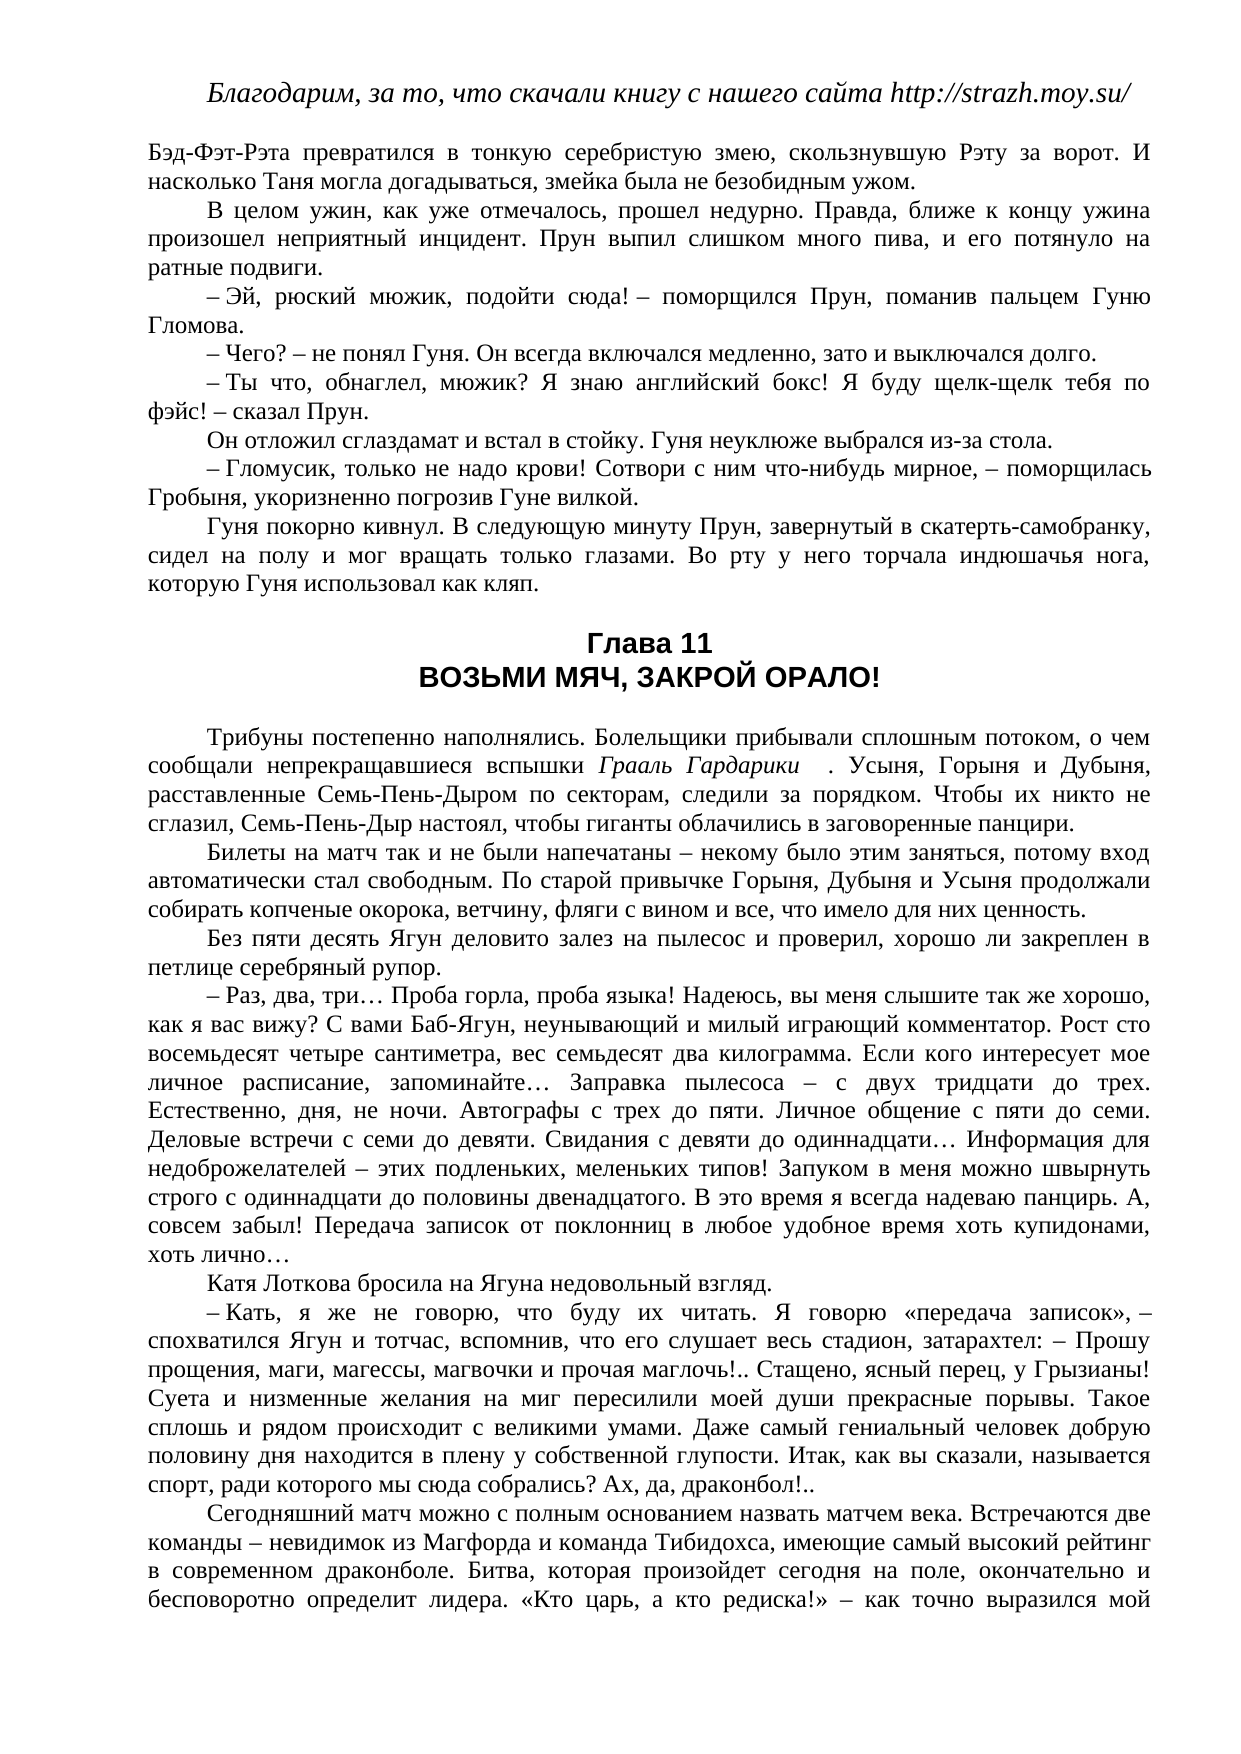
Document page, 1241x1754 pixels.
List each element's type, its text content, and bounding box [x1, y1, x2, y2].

text Он отложил сглаздамат и встал в стойку. Гуня неуклюже выбрался из-за стола. [148, 425, 1152, 453]
text – Чего? – не понял Гуня. Он всегда включался медленно, зато и выключался долго. [148, 338, 1152, 367]
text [148, 137, 1152, 195]
subtitle Глава 11 [148, 626, 1152, 659]
text В целом ужин, как уже отмечалось, прошел недурно. Правда, ближе к концу ужина произошел неприятный инцидент. Прун выпил слишком много пива, и его потянуло на ратные подвиги. [148, 195, 1152, 281]
text Трибуны постепенно наполнялись. Болельщики прибывали сплошным потоком, о чем сообщали непрекращавшиеся вспышки Грааль Гардарики . Усыня, Горыня и Дубыня, расставленные Семь-Пень-Дыром по секторам, следили за порядком. Чтобы их никто не сглазил, Семь-Пень-Дыр настоял, чтобы гиганты облачились в заговоренные панцири. [148, 722, 1152, 837]
text Гуня покорно кивнул. В следующую минуту Прун, завернутый в скатерть-самобранку, сидел на полу и мог вращать только глазами. Во рту у него торчала индюшачья нога, которую Гуня использовал как кляп. [148, 511, 1152, 597]
text Без пяти десять Ягун деловито залез на пылесос и проверил, хорошо ли закреплен в петлице серебряный рупор. [148, 923, 1152, 981]
text – Кать, я же не говорю, что буду их читать. Я говорю «передача записок», – спохватился Ягун и тотчас, вспомнив, что его слушает весь стадион, затарахтел: – Прошу прощения, маги, магессы, магвочки и прочая маглочь!.. Стащено, ясный перец, у Грызианы! Суета и низменные желания на миг пересилили моей души прекрасные порывы. Такое сплошь и рядом происходит с великими умами. Даже самый гениальный человек добрую половину дня находится в плену у собственной глупости. Итак, как вы сказали, называется спорт, ради которого мы сюда собрались? Ах, да, драконбол!.. [148, 1297, 1152, 1498]
text – Раз, два, три… Проба горла, проба языка! Надеюсь, вы меня слышите так же хорошо, как я вас вижу? С вами Баб-Ягун, неунывающий и милый играющий комментатор. Рост сто восемьдесят четыре сантиметра, вес семьдесят два килограмма. Если кого интересует мое личное расписание, запоминайте… Заправка пылесоса – с двух тридцати до трех. Естественно, дня, не ночи. Автографы с трех до пяти. Личное общение с пяти до семи. Деловые встречи с семи до девяти. Свидания с девяти до одиннадцати… Информация для недоброжелателей – этих подленьких, меленьких типов! Запуком в меня можно швырнуть строго с одиннадцати до половины двенадцатого. В это время я всегда надеваю панцирь. А, совсем забыл! Передача записок от поклонниц в любое удобное время хоть купидонами, хоть лично… [148, 981, 1152, 1268]
text – Эй, рюский мюжик, подойти сюда! – поморщился Прун, поманив пальцем Гуню Гломова. [148, 281, 1152, 338]
text – Гломусик, только не надо крови! Сотвори с ним что-нибудь мирное, – поморщилась Гробыня, укоризненно погрозив Гуне вилкой. [148, 453, 1152, 511]
text Катя Лоткова бросила на Ягуна недовольный взгляд. [148, 1268, 1152, 1297]
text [148, 1498, 1152, 1613]
text – Ты что, обнаглел, мюжик? Я знаю английский бокс! Я буду щелк-щелк тебя по фэйс! – сказал Прун. [148, 367, 1152, 425]
text Билеты на матч так и не были напечатаны – некому было этим заняться, потому вход автоматически стал свободным. По старой привычке Горыня, Дубыня и Усыня продолжали собирать копченые окорока, ветчину, фляги с вином и все, что имело для них ценность. [148, 837, 1152, 923]
subtitle ВОЗЬМИ МЯЧ, ЗАКРОЙ ОРАЛО! [148, 659, 1152, 693]
